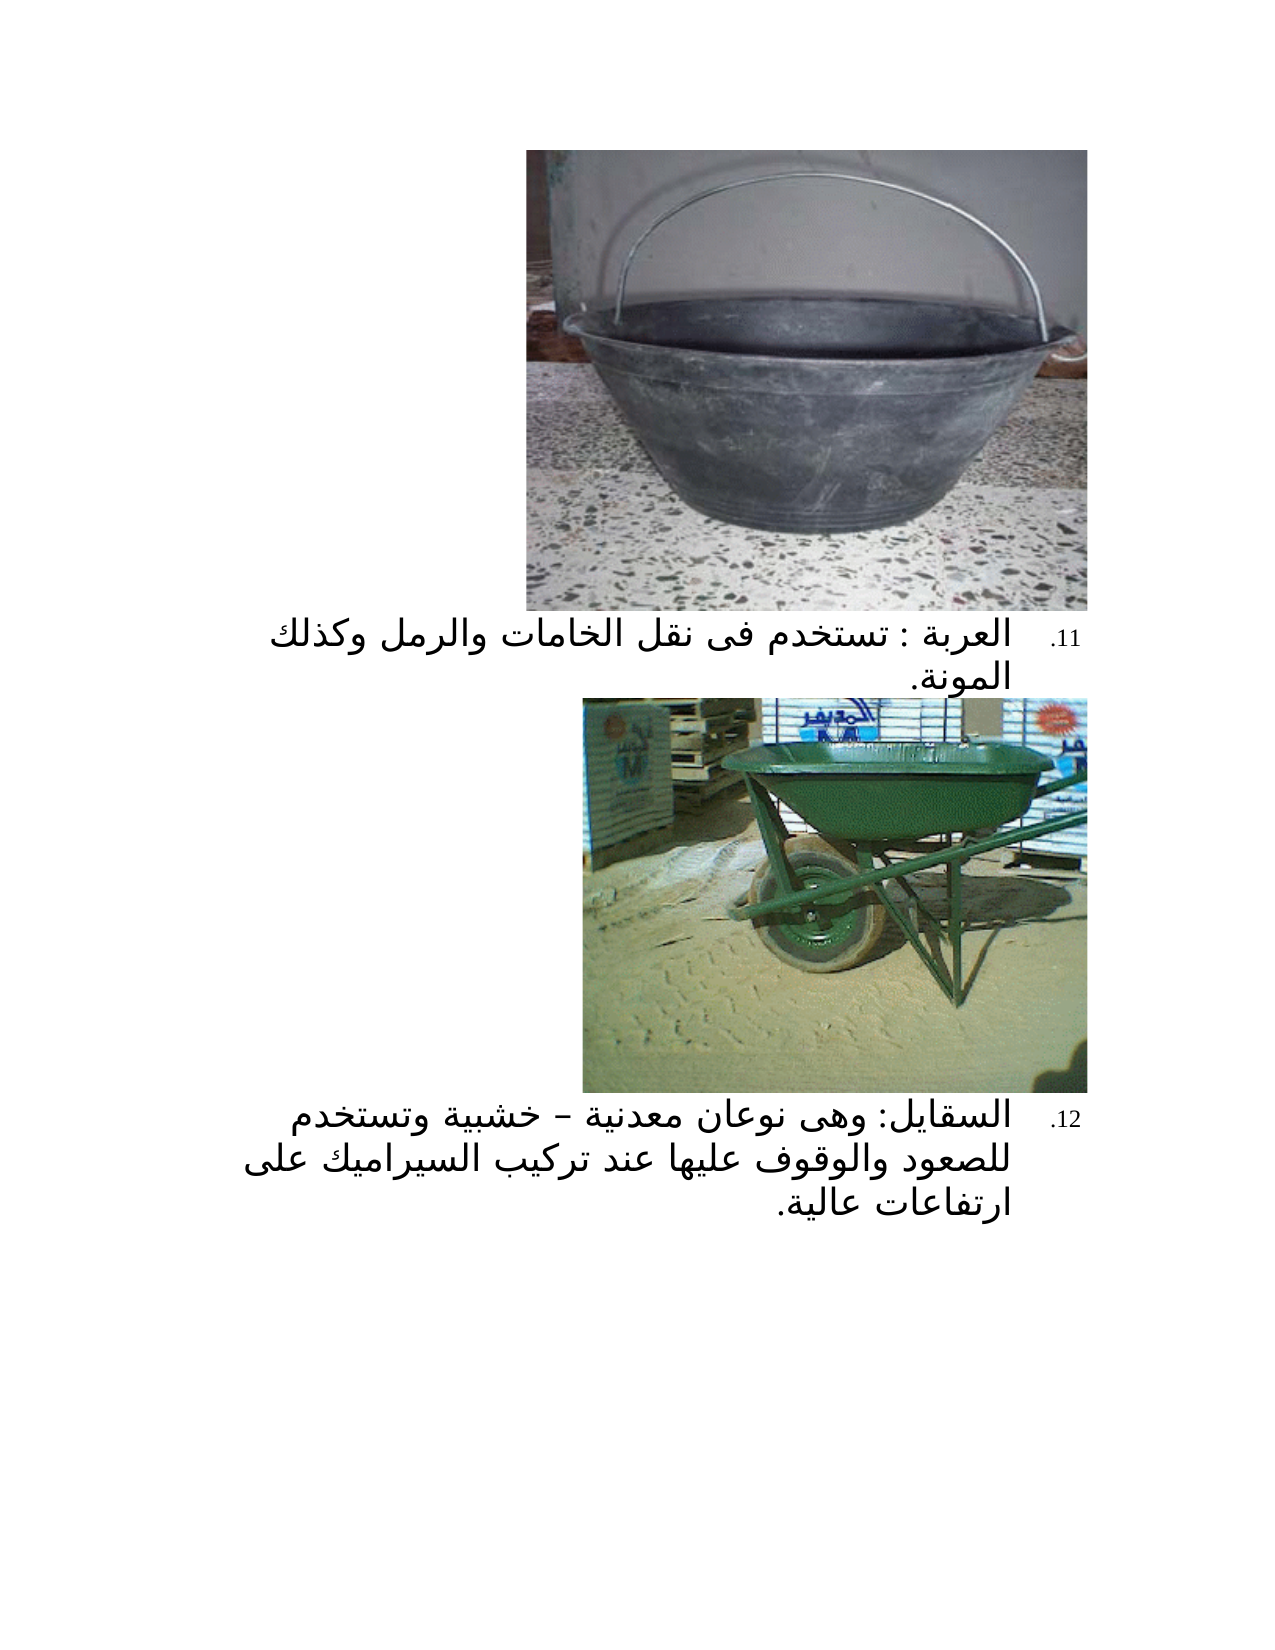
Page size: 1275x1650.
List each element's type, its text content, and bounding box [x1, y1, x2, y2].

picture [582, 698, 1088, 1093]
picture [526, 150, 1088, 611]
list العربة : تستخدم فى نقل الخامات والرمل وكذلك المونة. [187, 611, 1050, 699]
list السقايل: وهى نوعان معدنية – خشبية وتستخدم للصعود والوقوف عليها عند تركيب السيراميك على ارتفاعات عالية. [187, 1092, 1050, 1224]
